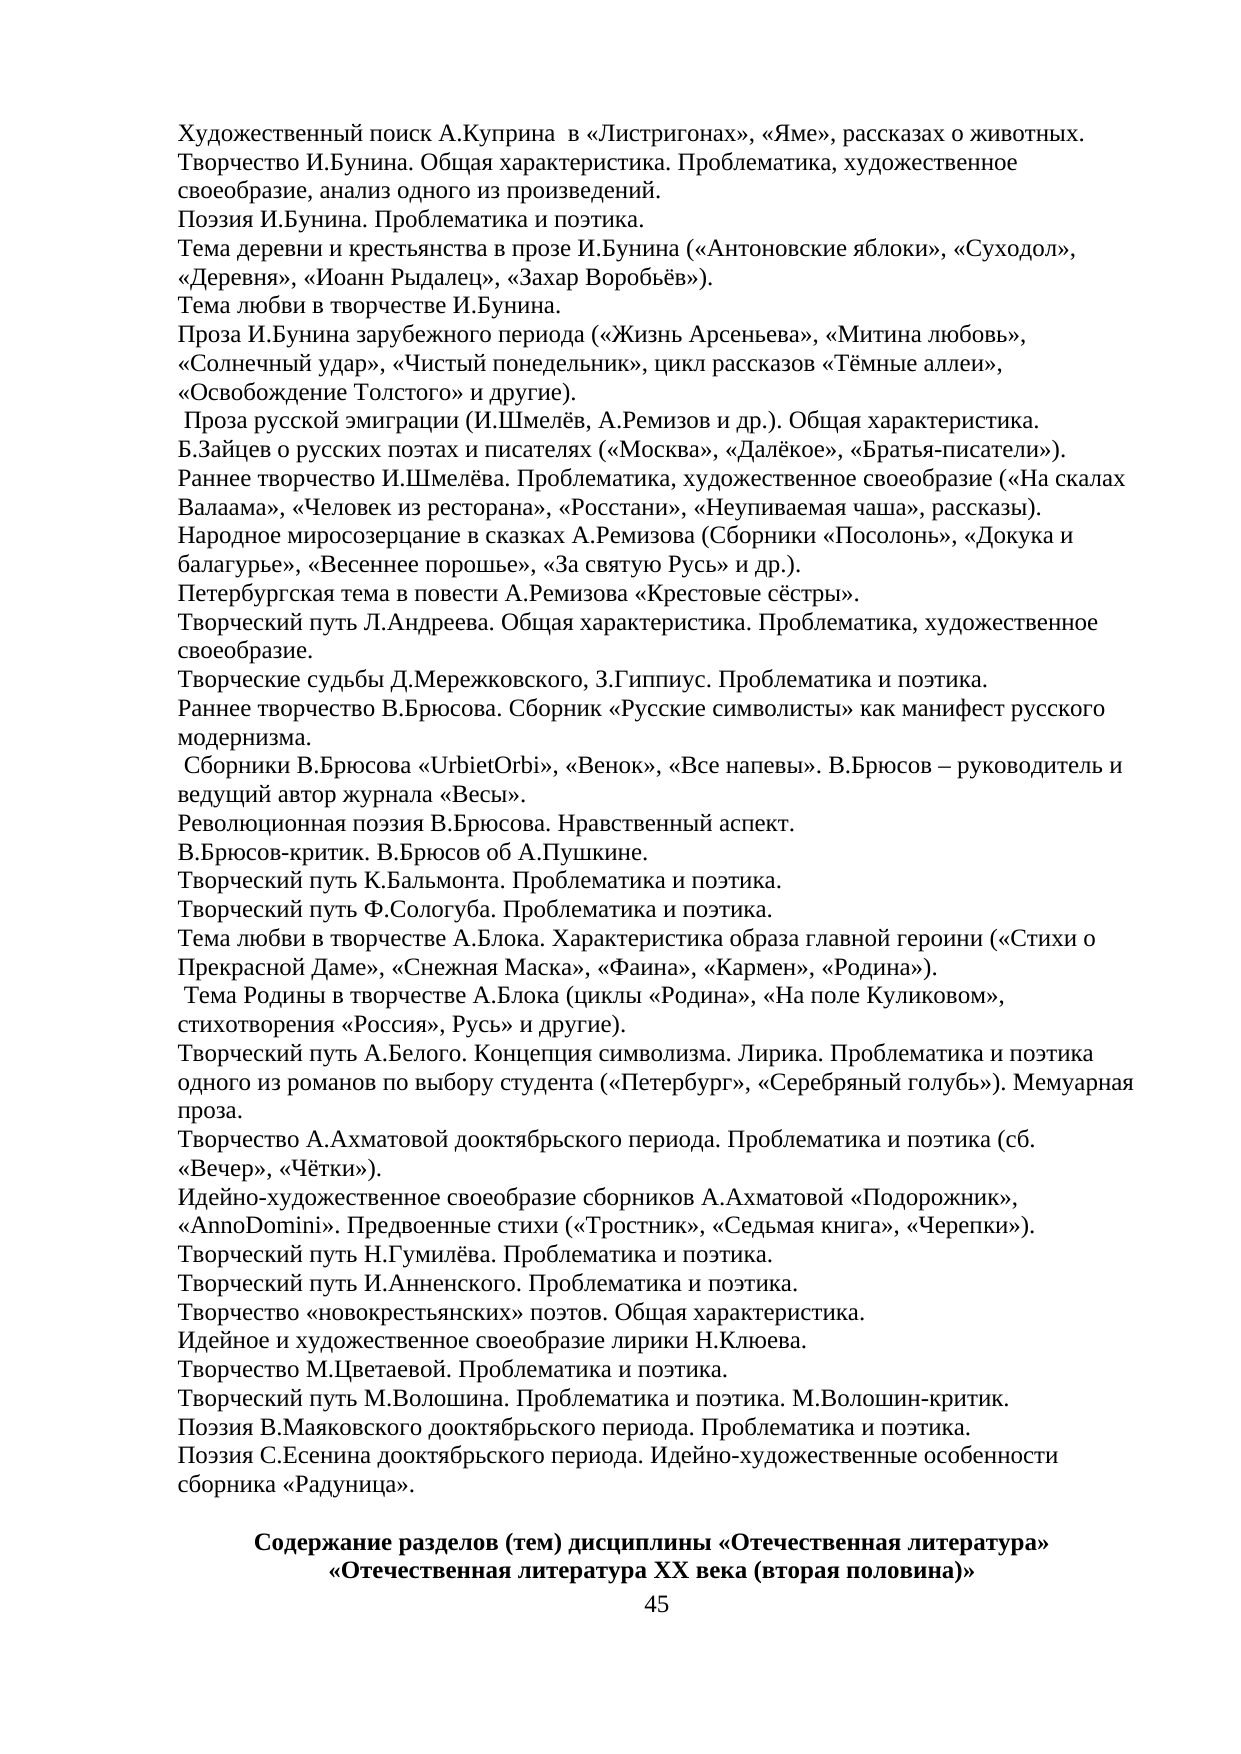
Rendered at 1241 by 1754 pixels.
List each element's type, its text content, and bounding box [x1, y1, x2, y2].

text Б.Зайцев о русских поэтах и писателях («Москва», «Далёкое», «Братья-писатели»). [177, 434, 1136, 463]
text Революционная поэзия В.Брюсова. Нравственный аспект. [177, 808, 1136, 837]
text Тема любви в творчестве А.Блока. Характеристика образа главной героини («Стихи о Прекрасной Даме», «Снежная Маска», «Фаина», «Кармен», «Родина»). [177, 923, 1136, 981]
text Творчество «новокрестьянских» поэтов. Общая характеристика. [177, 1297, 1136, 1326]
text Идейное и художественное своеобразие лирики Н.Клюева. [177, 1326, 1136, 1354]
text Художественный поиск А.Куприна в «Листригонах», «Яме», рассказах о животных. [177, 118, 1136, 147]
text Тема Родины в творчестве А.Блока (циклы «Родина», «На поле Куликовом», стихотворения «Россия», Русь» и другие). [177, 981, 1136, 1038]
text В.Брюсов-критик. В.Брюсов об А.Пушкине. [177, 837, 1136, 866]
text Раннее творчество В.Брюсова. Сборник «Русские символисты» как манифест русского модернизма. [177, 693, 1136, 751]
text Идейно-художественное своеобразие сборников А.Ахматовой «Подорожник», «AnnoDomini». Предвоенные стихи («Тростник», «Седьмая книга», «Черепки»). [177, 1182, 1136, 1239]
text Творческий путь К.Бальмонта. Проблематика и поэтика. [177, 866, 1136, 894]
text Тема деревни и крестьянства в прозе И.Бунина («Антоновские яблоки», «Суходол», «Деревня», «Иоанн Рыдалец», «Захар Воробьёв»). [177, 233, 1136, 291]
text Творчество А.Ахматовой дооктябрьского периода. Проблематика и поэтика (сб. «Вечер», «Чётки»). [177, 1124, 1136, 1182]
text Проза И.Бунина зарубежного периода («Жизнь Арсеньева», «Митина любовь», «Солнечный удар», «Чистый понедельник», цикл рассказов «Тёмные аллеи», «Освобождение Толстого» и другие). [177, 319, 1136, 406]
text Сборники В.Брюсова «UrbietOrbi», «Венок», «Все напевы». В.Брюсов – руководитель и ведущий автор журнала «Весы». [177, 751, 1136, 808]
text Поэзия И.Бунина. Проблематика и поэтика. [177, 204, 1136, 233]
text Содержание разделов (тем) дисциплины «Отечественная литература» [177, 1527, 1126, 1556]
text Творческий путь Н.Гумилёва. Проблематика и поэтика. [177, 1239, 1136, 1268]
text Творческий путь А.Белого. Концепция символизма. Лирика. Проблематика и поэтика одного из романов по выбору студента («Петербург», «Серебряный голубь»). Мемуарная проза. [177, 1038, 1136, 1124]
text Народное миросозерцание в сказках А.Ремизова (Сборники «Посолонь», «Докука и балагурье», «Весеннее порошье», «За святую Русь» и др.). [177, 521, 1136, 578]
text Творческий путь Л.Андреева. Общая характеристика. Проблематика, художественное своеобразие. [177, 607, 1136, 664]
text Творчество М.Цветаевой. Проблематика и поэтика. [177, 1354, 1136, 1383]
text Творческий путь М.Волошина. Проблематика и поэтика. М.Волошин-критик. [177, 1383, 1136, 1412]
text Петербургская тема в повести А.Ремизова «Крестовые сёстры». [177, 578, 1136, 607]
text Тема любви в творчестве И.Бунина. [177, 291, 1136, 319]
text Проза русской эмиграции (И.Шмелёв, А.Ремизов и др.). Общая характеристика. [177, 406, 1136, 434]
text «Отечественная литература XX века (вторая половина)» [177, 1556, 1126, 1584]
text Поэзия С.Есенина дооктябрьского периода. Идейно-художественные особенности сборника «Радуница». [177, 1441, 1136, 1498]
text Творческие судьбы Д.Мережковского, З.Гиппиус. Проблематика и поэтика. [177, 664, 1136, 693]
text Творческий путь И.Анненского. Проблематика и поэтика. [177, 1268, 1136, 1297]
text Раннее творчество И.Шмелёва. Проблематика, художественное своеобразие («На скалах Валаама», «Человек из ресторана», «Росстани», «Неупиваемая чаша», рассказы). [177, 463, 1136, 521]
text Творчество И.Бунина. Общая характеристика. Проблематика, художественное своеобразие, анализ одного из произведений. [177, 147, 1136, 204]
text Творческий путь Ф.Сологуба. Проблематика и поэтика. [177, 894, 1136, 923]
text Поэзия В.Маяковского дооктябрьского периода. Проблематика и поэтика. [177, 1412, 1136, 1441]
